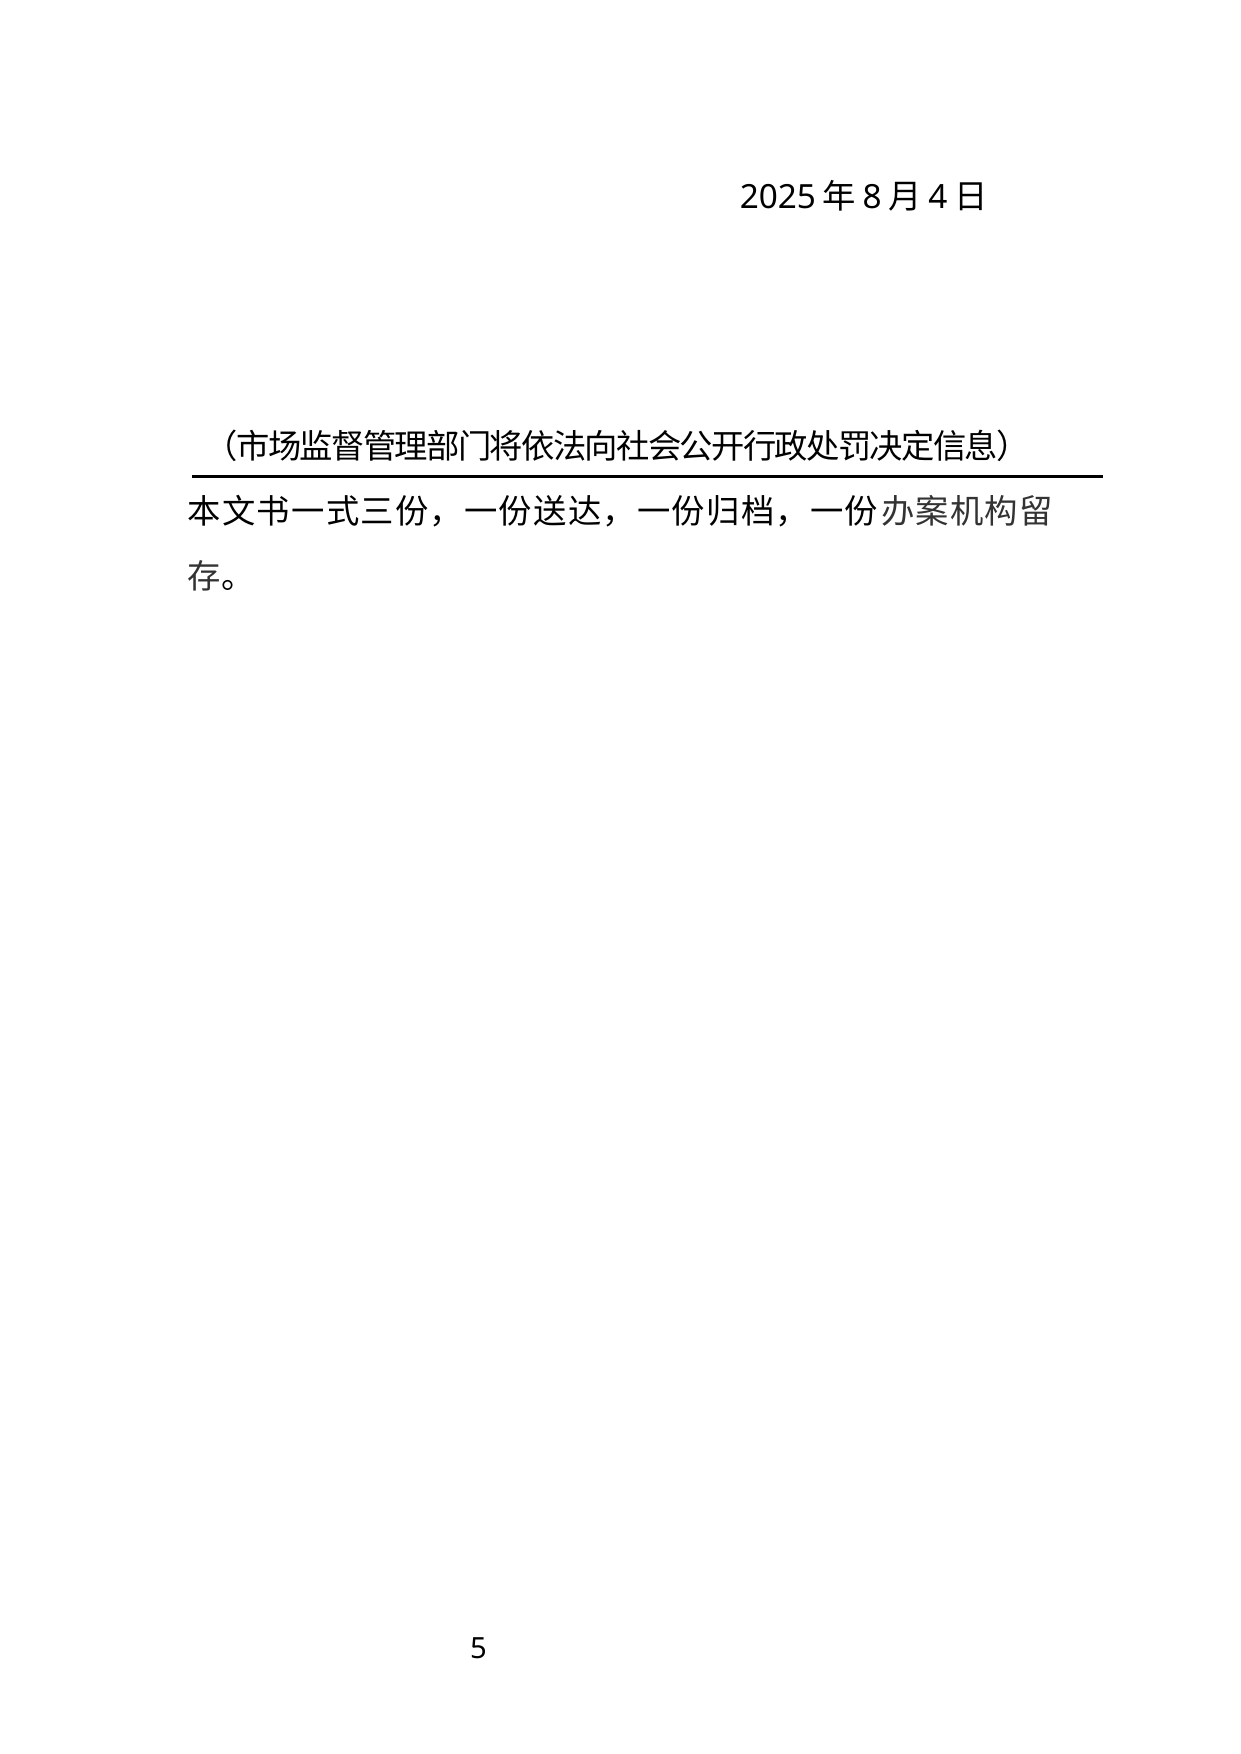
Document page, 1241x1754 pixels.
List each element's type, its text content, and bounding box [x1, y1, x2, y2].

text （市场监督管理部门将依法向社会公开行政处罚决定信息） [204, 412, 1053, 475]
text 2025年8月4日 [187, 162, 987, 227]
text 本文书一式三份，一份送达，一份归档，一份办案机构留存。 [187, 477, 1053, 607]
